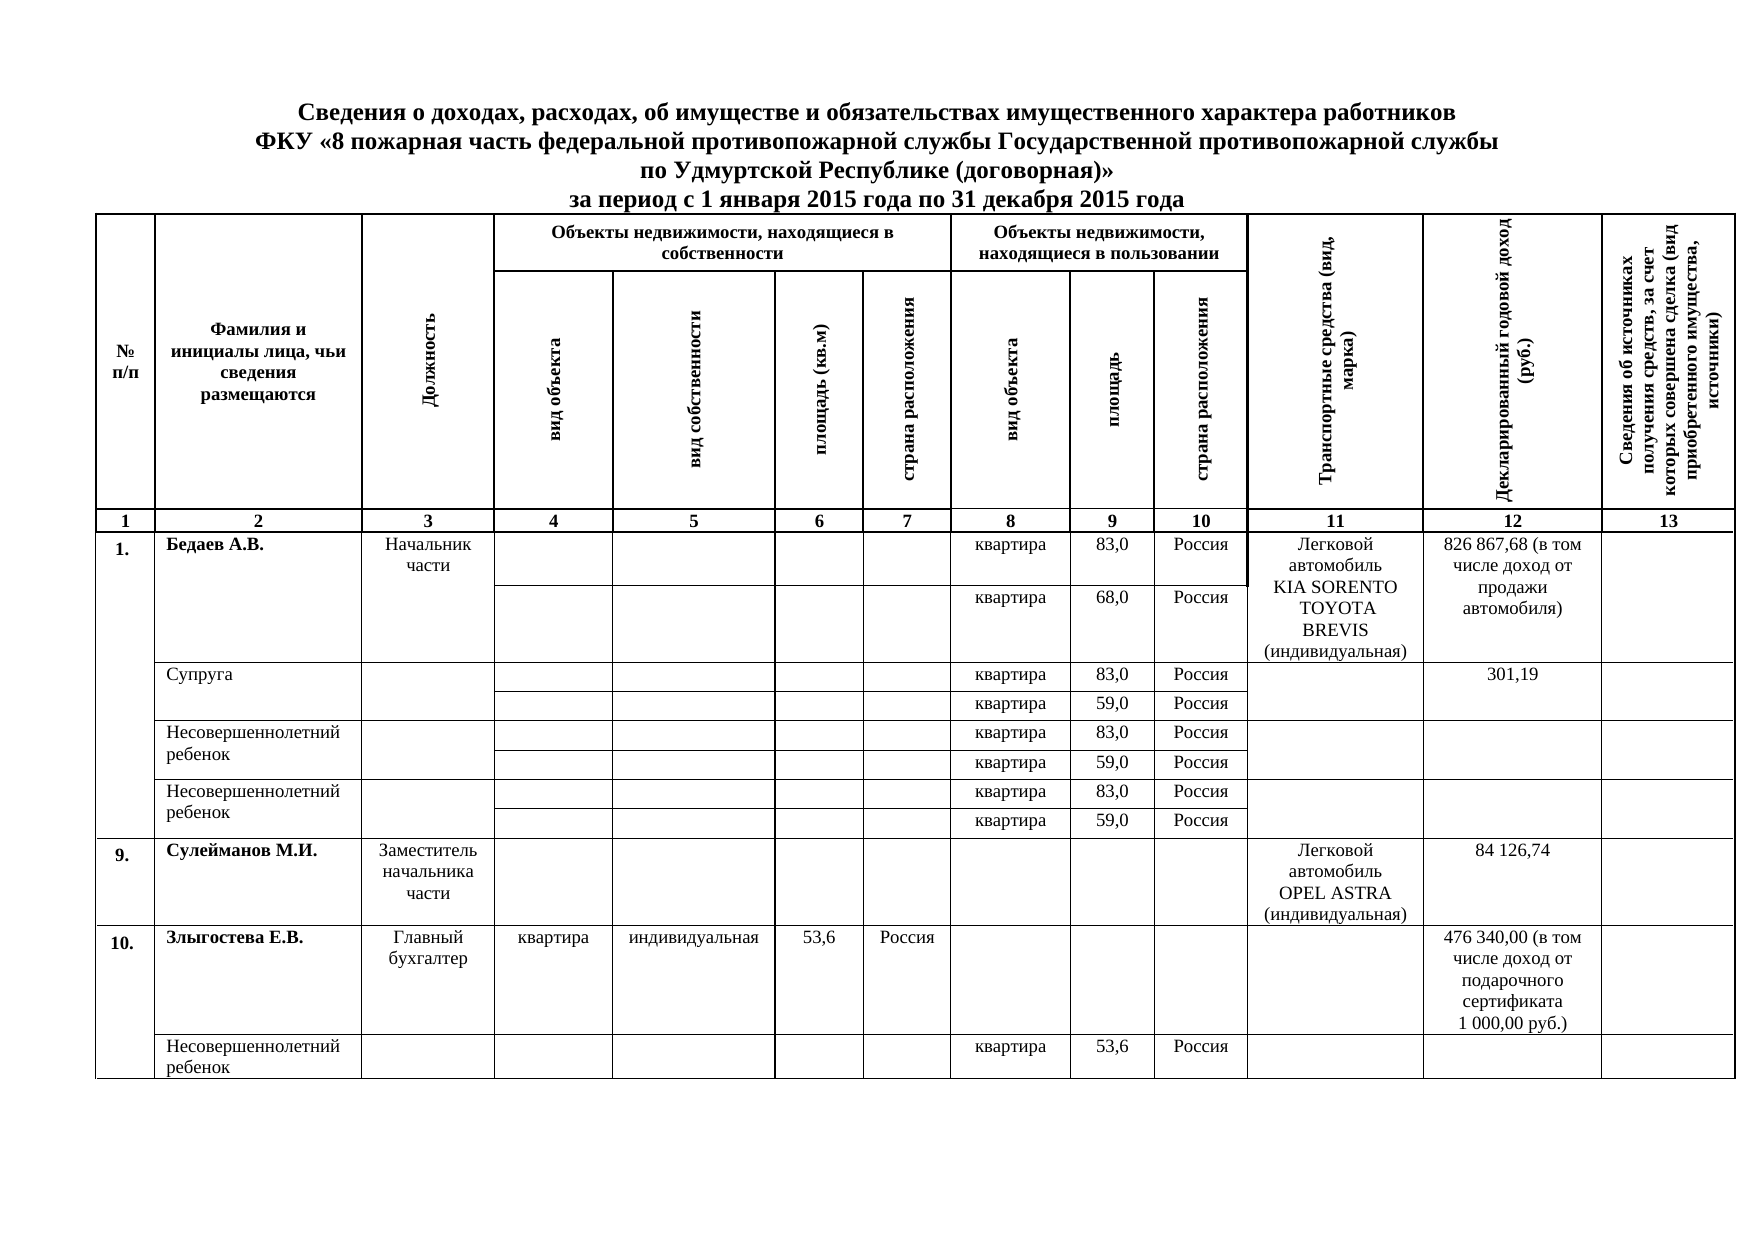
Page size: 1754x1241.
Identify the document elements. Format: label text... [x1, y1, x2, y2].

table_cell [362, 663, 494, 720]
table_cell [1424, 1035, 1601, 1078]
table_cell [613, 533, 774, 585]
table_cell [864, 1035, 950, 1078]
table_cell Россия [1155, 751, 1247, 779]
table_cell [495, 586, 612, 662]
table_cell [495, 1035, 612, 1078]
table_cell Россия [1155, 586, 1247, 662]
table_cell Россия [1155, 533, 1246, 585]
table_cell [495, 839, 612, 925]
table_cell [495, 692, 612, 720]
table_cell Несовершеннолетний ребенок [155, 1035, 361, 1078]
table_cell 301,19 [1424, 663, 1601, 720]
table_cell [776, 663, 863, 691]
text Сведения о доходах, расходах, об имуществе и обязательствах имущественного характера работников [118, 97, 1636, 126]
table_cell квартира [951, 751, 1070, 779]
table_cell [864, 780, 950, 808]
table_cell [495, 809, 612, 837]
table_cell квартира [951, 663, 1070, 691]
table_cell [776, 533, 863, 585]
table_cell [864, 586, 950, 662]
table_cell 11 [1249, 510, 1422, 531]
table_cell [951, 839, 1070, 925]
table_cell [1248, 926, 1423, 1033]
table_cell [495, 751, 612, 779]
table_cell [1071, 926, 1154, 1033]
table_cell 9 [1071, 509, 1153, 531]
table_cell [362, 780, 494, 837]
table_cell Россия [1155, 721, 1247, 749]
table_cell квартира [951, 780, 1070, 808]
table_cell 5 [614, 510, 774, 531]
table_header Должность [363, 215, 493, 508]
text за период с 1 января 2015 года по 31 декабря 2015 года [118, 184, 1636, 212]
table_cell 13 [1603, 510, 1734, 531]
table_cell [362, 1035, 494, 1078]
table_cell 83,0 [1071, 780, 1154, 808]
table_cell [495, 663, 612, 691]
table_cell 826 867,68 (в том числе доход от продажи автомобиля) [1424, 533, 1601, 662]
table_cell [776, 692, 863, 720]
table_cell [776, 839, 863, 925]
table_cell [613, 809, 774, 837]
table_cell [1155, 926, 1247, 1033]
table_cell [613, 692, 774, 720]
table_cell [864, 839, 950, 925]
table_cell вид собственности [614, 272, 774, 508]
table_cell [1248, 780, 1423, 837]
table_cell вид объекта [952, 272, 1069, 508]
table_cell Супруга [155, 663, 361, 720]
table_header Декларированный годовой доход (руб.) [1424, 215, 1601, 508]
table_cell 59,0 [1071, 692, 1154, 720]
table_cell [776, 809, 863, 837]
table_cell [1155, 839, 1247, 925]
table_cell Россия [1155, 1035, 1247, 1078]
table_cell 83,0 [1071, 721, 1154, 749]
table_cell [1602, 531, 1734, 662]
table_cell квартира [951, 809, 1070, 837]
table_cell 6 [776, 510, 862, 531]
table_header Транспортные средства (вид, марка) [1249, 215, 1422, 508]
table_cell [495, 721, 612, 749]
table_cell Заместитель начальника части [362, 839, 494, 925]
table_cell [1602, 925, 1734, 1033]
table_cell [613, 751, 774, 779]
table_cell Россия [1155, 663, 1247, 691]
table_cell Россия [1155, 780, 1247, 808]
table_cell Сулейманов М.И. [155, 839, 361, 925]
table_cell Начальник части [362, 533, 494, 662]
table_cell квартира [951, 586, 1070, 662]
table_cell 476 340,00 (в том числе доход от подарочного сертификата 1 000,00 руб.) [1424, 926, 1601, 1033]
table_cell [613, 1035, 774, 1078]
table_cell квартира [951, 721, 1070, 749]
table_cell квартира [951, 1035, 1070, 1078]
table_cell [1424, 780, 1601, 837]
table_cell [96, 533, 154, 837]
table_cell площадь (кв.м) [776, 272, 862, 508]
table_cell 59,0 [1071, 809, 1154, 837]
table_cell 83,0 [1071, 663, 1154, 691]
table_cell 7 [864, 510, 950, 531]
table_cell [951, 926, 1070, 1033]
text по Удмуртской Республике (договорная)» [118, 155, 1636, 184]
table_cell 83,0 [1071, 533, 1154, 585]
table_cell 1 [97, 510, 154, 531]
table_cell Легковой автомобиль KIA SORENTO TOYOTA BREVIS (индивидуальная) [1248, 533, 1423, 662]
table_header Объекты недвижимости, находящиеся в пользовании [952, 215, 1246, 270]
table_cell [1424, 721, 1601, 779]
table_cell [776, 721, 863, 749]
table_cell квартира [951, 533, 1070, 585]
table_cell [864, 663, 950, 691]
table_cell 4 [495, 510, 612, 531]
table_cell [776, 586, 863, 662]
table_cell страна расположения [864, 272, 950, 508]
table_cell 53,6 [1071, 1035, 1154, 1078]
table_cell [495, 780, 612, 808]
table_cell 10 [1155, 509, 1246, 531]
table_cell вид объекта [495, 272, 612, 508]
table_cell квартира [495, 926, 612, 1033]
table_cell [96, 838, 154, 925]
table_cell Несовершеннолетний ребенок [155, 721, 361, 779]
table_header Сведения об источниках получения средств, за счет которых совершена сделка (вид приобретенного имущества, источники) [1603, 215, 1734, 508]
table_cell [613, 663, 774, 691]
table_cell страна расположения [1155, 272, 1246, 508]
table_cell Россия [1155, 809, 1247, 837]
text ФКУ «8 пожарная часть федеральной противопожарной службы Государственной противопожарной службы [118, 126, 1636, 155]
table_cell квартира [951, 692, 1070, 720]
table_cell [1602, 1034, 1734, 1078]
table_cell [1602, 779, 1734, 837]
table_cell [1248, 721, 1423, 779]
table_cell 53,6 [776, 926, 863, 1033]
table_cell [864, 533, 950, 585]
table_cell [96, 925, 154, 1078]
table_cell Бедаев А.В. [155, 533, 361, 662]
table_header Объекты недвижимости, находящиеся в собственности [495, 215, 950, 270]
table_cell [776, 1035, 863, 1078]
table_cell 12 [1424, 510, 1601, 531]
table_cell 84 126,74 [1424, 839, 1601, 925]
table_cell 3 [363, 510, 493, 531]
table_cell площадь [1071, 272, 1153, 508]
table_cell 59,0 [1071, 751, 1154, 779]
table_cell [864, 751, 950, 779]
table_cell [776, 751, 863, 779]
table_cell [864, 721, 950, 749]
table_cell индивидуальная [613, 926, 774, 1033]
table_cell 2 [156, 510, 361, 531]
table_cell [613, 780, 774, 808]
table_cell [776, 780, 863, 808]
table_cell [613, 721, 774, 749]
table_header Фамилия и инициалы лица, чьи сведения размещаются [156, 215, 361, 508]
table_cell [362, 721, 494, 779]
table_cell 68,0 [1071, 586, 1154, 662]
table_cell Россия [1155, 692, 1247, 720]
table_cell [495, 533, 612, 585]
table_cell [1602, 838, 1734, 925]
table_cell [613, 586, 774, 662]
table_cell [1248, 663, 1423, 720]
table_cell Злыгостева Е.В. [155, 926, 361, 1033]
table_cell [864, 809, 950, 837]
table_cell Главный бухгалтер [362, 926, 494, 1033]
table_cell 8 [952, 509, 1069, 531]
table_cell [613, 839, 774, 925]
table_cell [1071, 839, 1154, 925]
table_cell Россия [864, 926, 950, 1033]
table_cell Несовершеннолетний ребенок [155, 780, 361, 837]
table_cell [1602, 720, 1734, 779]
table_cell [864, 692, 950, 720]
table_header № п/п [97, 215, 154, 508]
table_cell [1602, 662, 1734, 720]
table_cell Легковой автомобиль OPEL ASTRA (индивидуальная) [1248, 839, 1423, 925]
table_cell [1248, 1035, 1423, 1078]
